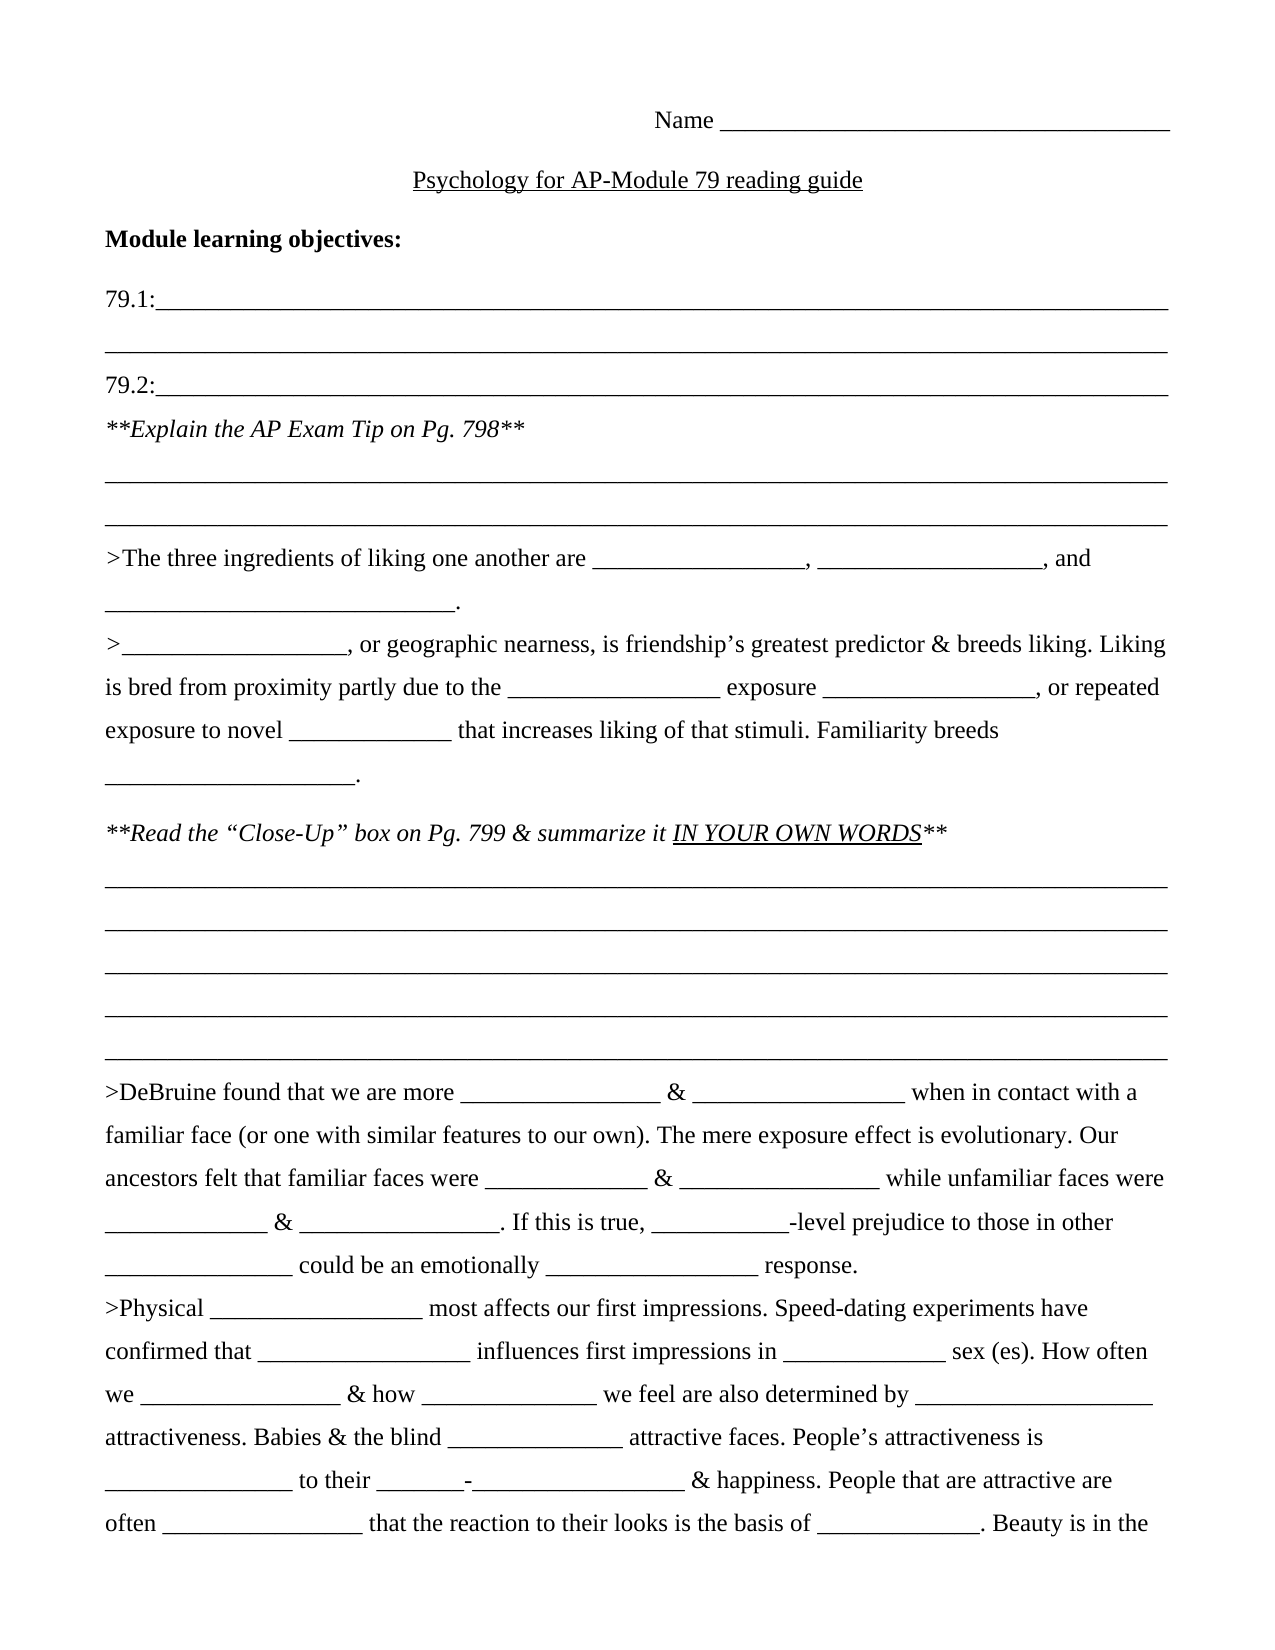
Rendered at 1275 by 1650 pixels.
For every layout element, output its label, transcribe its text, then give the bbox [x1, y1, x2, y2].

text 79.1:______________________________________________________________________________________________________________________________________________________________________ 79.2:_________________________________________________________________________________ **Explain the AP Exam Tip on Pg. 798** __________________________________________________________________________________________________________________________________________________________________________>The three ingredients of liking one another are _________________, __________________, and ____________________________. >__________________, or geographic nearness, is friendship’s greatest predictor & breeds liking. Liking is bred from proximity partly due to the _________________ exposure _________________, or repeated exposure to novel _____________ that increases liking of that stimuli. Familiarity breeds ____________________. [105, 284, 1170, 787]
text Name ____________________________________ [105, 105, 1170, 134]
text Module learning objectives: [105, 224, 1170, 253]
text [105, 818, 1170, 1537]
text Psychology for AP-Module 79 reading guide [105, 165, 1170, 193]
